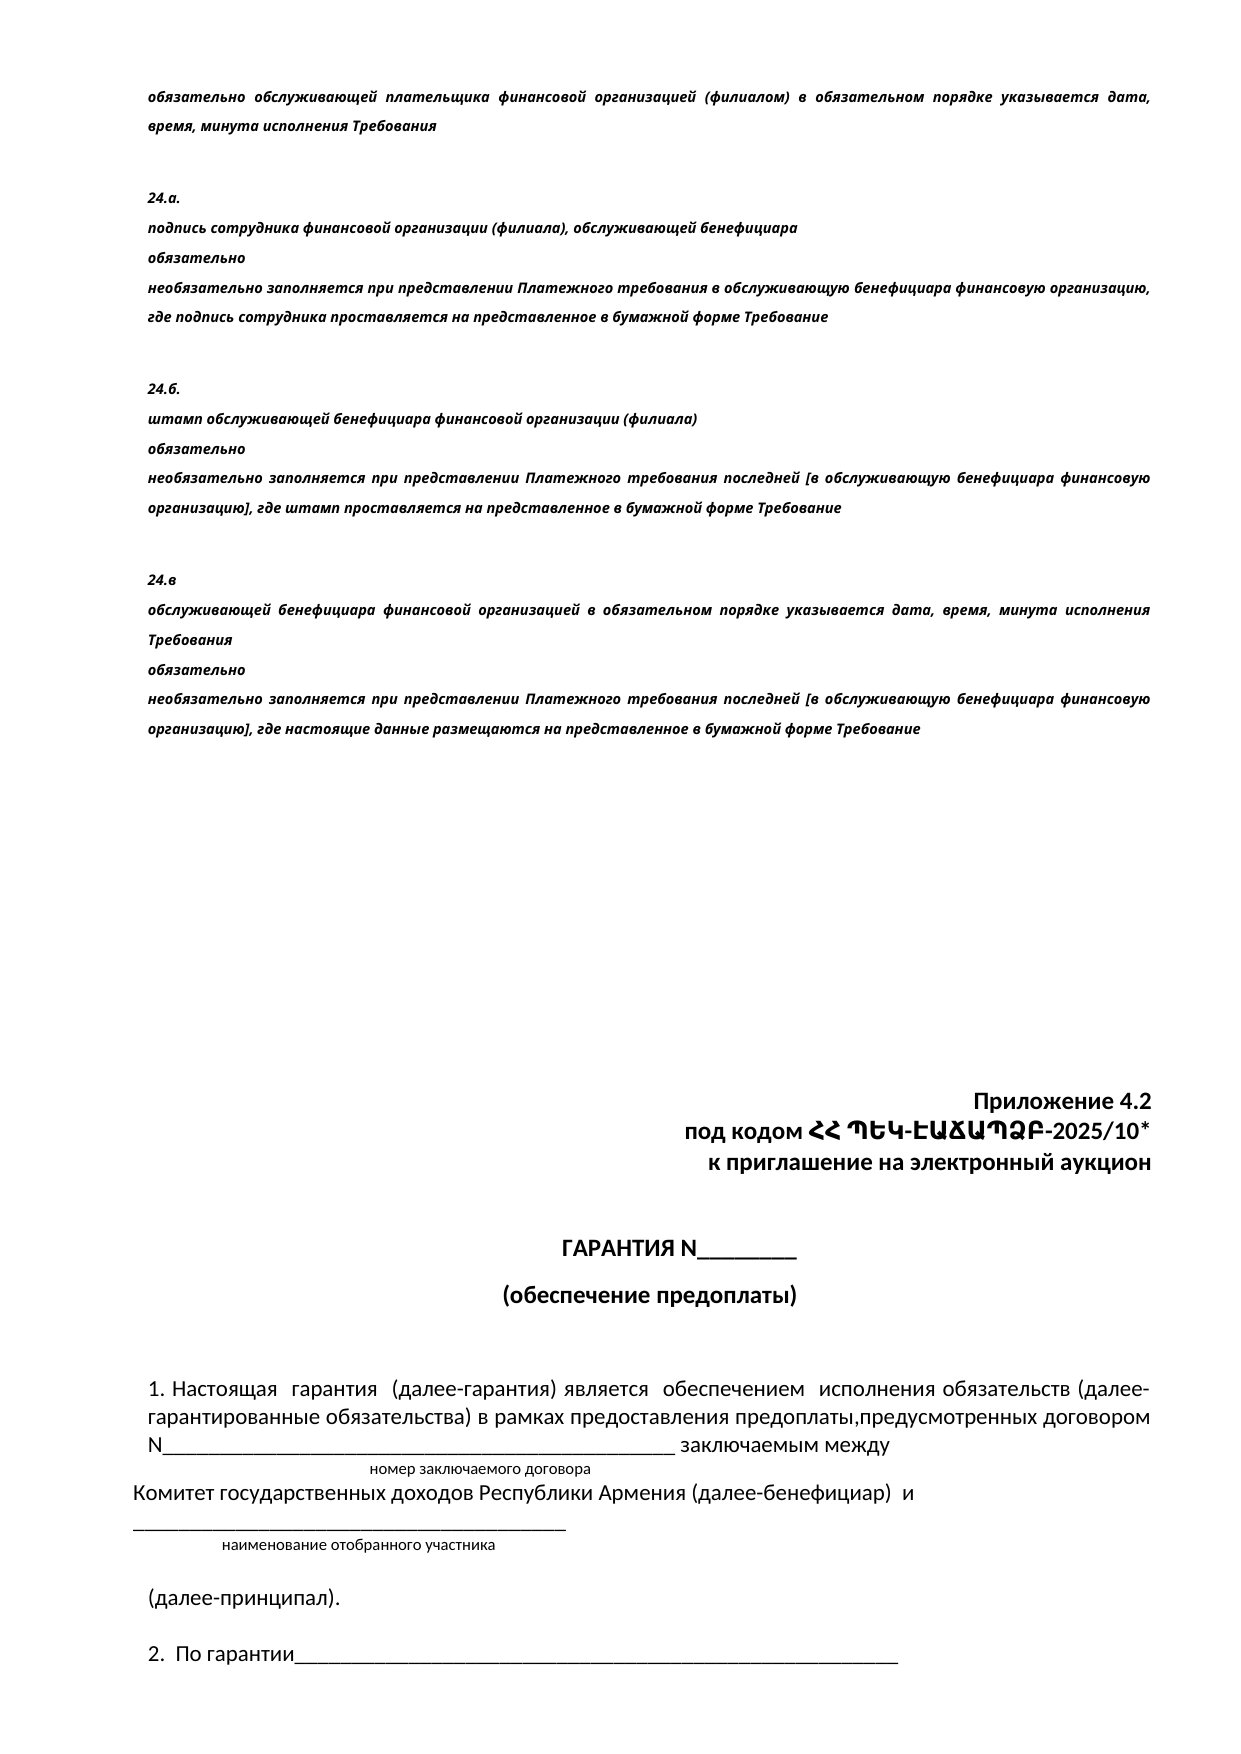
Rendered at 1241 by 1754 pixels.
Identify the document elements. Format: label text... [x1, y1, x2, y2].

text Приложение 4.2 [148, 1085, 1152, 1115]
text (обеспечение предоплаты) [207, 1279, 1093, 1310]
text наименование отобранного участника [133, 1534, 1152, 1555]
text 1. Настоящая гарантия (далее-гарантия) является обеспечением исполнения обязательств (далее-гарантированные обязательства) в рамках предоставления предоплаты, предусмотренных договором N_____________________________________________ заключаемым между [148, 1374, 1152, 1458]
text под кодом ՀՀ ՊԵԿ-ԷԱՃԱՊՁԲ-2025/10* [177, 1115, 1152, 1146]
text 2. По гарантии_____________________________________________________ [148, 1639, 1152, 1667]
text (далее-принципал). [148, 1583, 1152, 1611]
text ГАРАНТИЯ N________ [148, 1232, 1152, 1263]
text к приглашение на электронный аукцион [148, 1146, 1152, 1176]
text номер заключаемого договора [148, 1458, 1152, 1478]
text Комитет государственных доходов Республики Армения (далее-бенефициар) и ______________________________________ [133, 1478, 1152, 1534]
